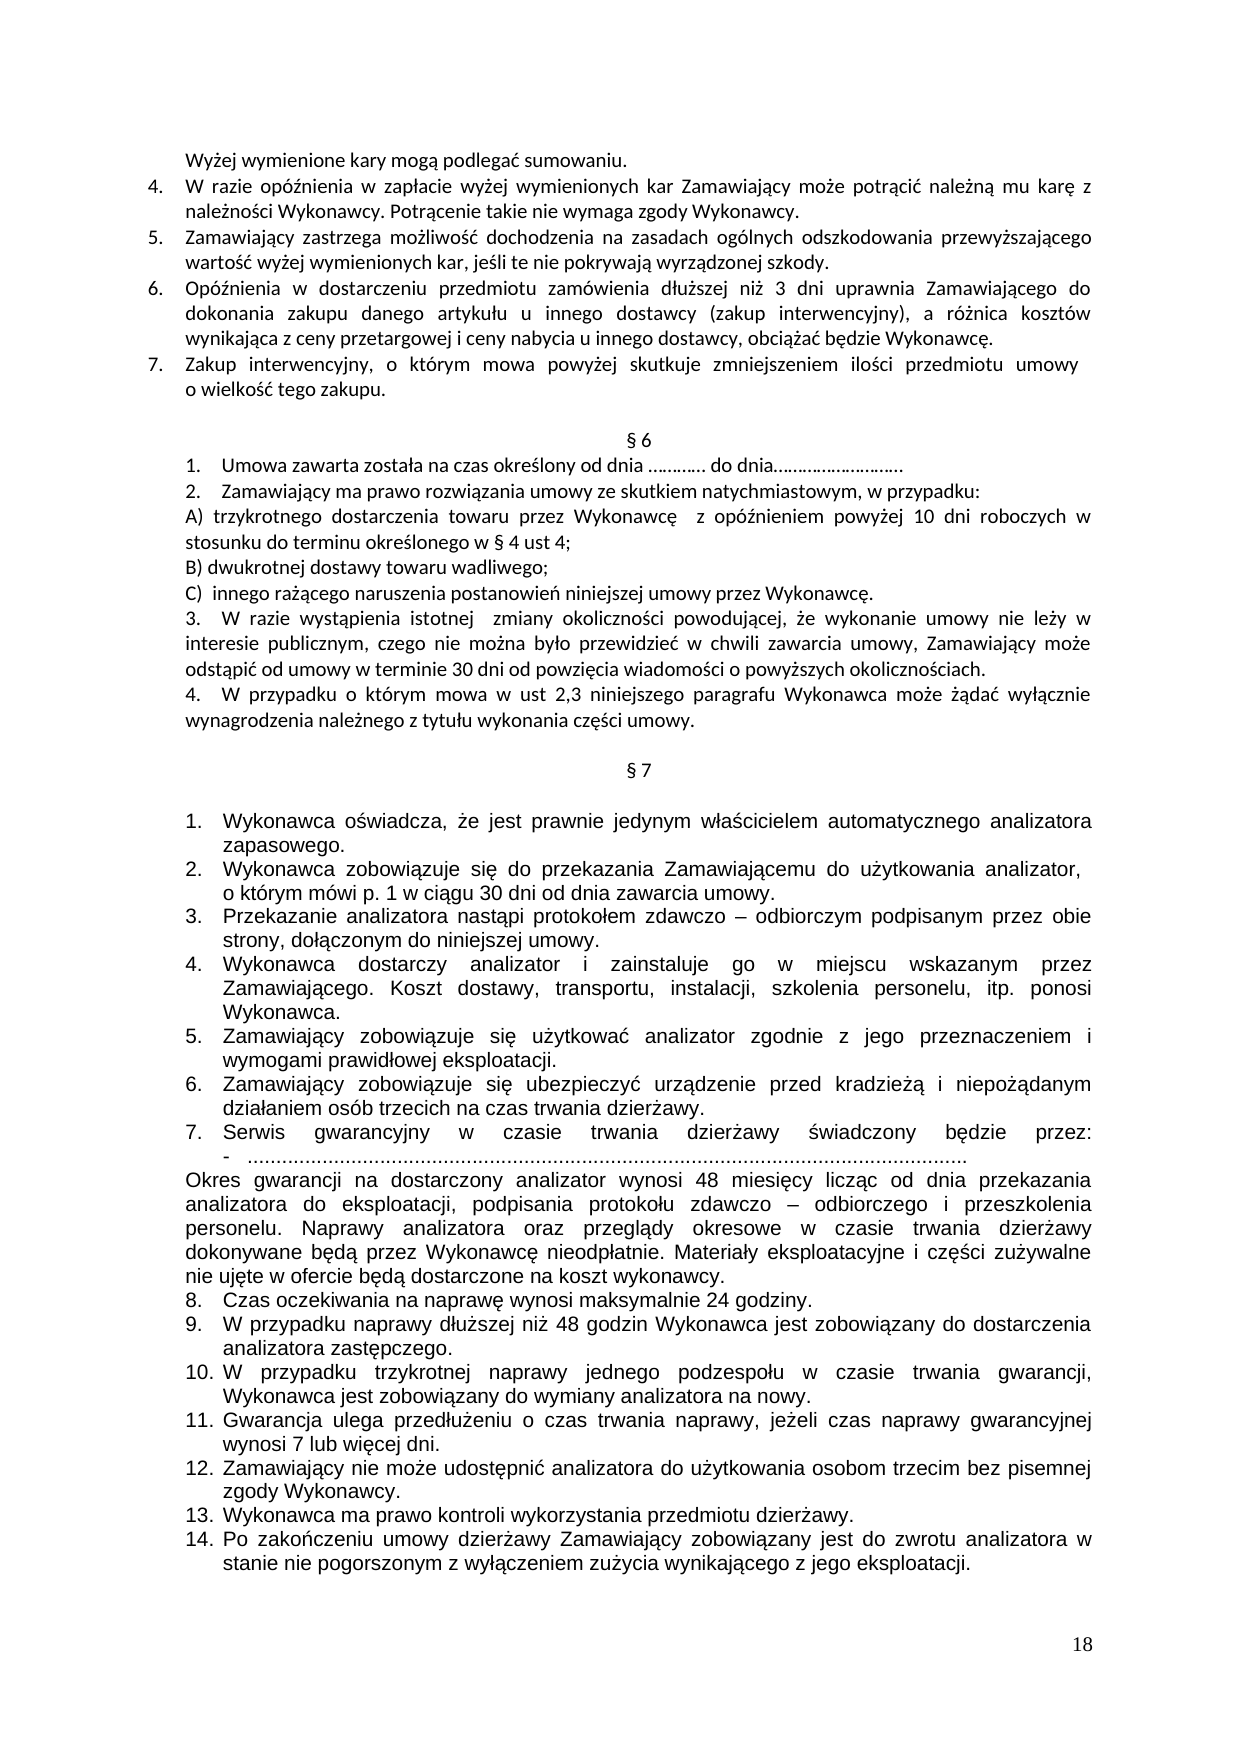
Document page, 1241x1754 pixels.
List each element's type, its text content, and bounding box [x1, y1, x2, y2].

list Zakup interwencyjny, o którym mowa powyżej skutkuje zmniejszeniem ilości przedmiotu umowy o wielkość tego zakupu. [148, 351, 1093, 402]
list W przypadku naprawy dłuższej niż 48 godzin Wykonawca jest zobowiązany do dostarczenia analizatora zastępczego. [185, 1312, 1093, 1359]
list Opóźnienia w dostarczeniu przedmiotu zamówienia dłuższej niż 3 dni uprawnia Zamawiającego do dokonania zakupu danego artykułu u innego dostawcy (zakup interwencyjny), a różnica kosztów wynikająca z ceny przetargowej i ceny nabycia u innego dostawcy, obciążać będzie Wykonawcę. [148, 275, 1093, 351]
list Zamawiający zobowiązuje się ubezpieczyć urządzenie przed kradzieżą i niepożądanym działaniem osób trzecich na czas trwania dzierżawy. [185, 1072, 1093, 1120]
list Wykonawca zobowiązuje się do przekazania Zamawiającemu do użytkowania analizator, o którym mówi p. 1 w ciągu 30 dni od dnia zawarcia umowy. [185, 856, 1093, 904]
list Wykonawca oświadcza, że jest prawnie jedynym właścicielem automatycznego analizatora zapasowego. [185, 808, 1093, 856]
list Wykonawca dostarczy analizator i zainstaluje go w miejscu wskazanym przez Zamawiającego. Koszt dostawy, transportu, instalacji, szkolenia personelu, itp. ponosi Wykonawca. [185, 952, 1093, 1024]
list Czas oczekiwania na naprawę wynosi maksymalnie 24 godziny. [185, 1288, 1093, 1312]
text B) dwukrotnej dostawy towaru wadliwego; [185, 554, 1093, 580]
text C) innego rażącego naruszenia postanowień niniejszej umowy przez Wykonawcę. [185, 580, 1093, 605]
list Wykonawca ma prawo kontroli wykorzystania przedmiotu dzierżawy. [185, 1503, 1093, 1527]
text § 7 [185, 758, 1093, 783]
text 1. Umowa zawarta została na czas określony od dnia ………… do dnia……………………… [185, 453, 1093, 478]
text § 6 [185, 427, 1093, 453]
list W razie opóźnienia w zapłacie wyżej wymienionych kar Zamawiający może potrącić należną mu karę z należności Wykonawcy. Potrącenie takie nie wymaga zgody Wykonawcy. [148, 173, 1093, 224]
text 3. W razie wystąpienia istotnej zmiany okoliczności powodującej, że wykonanie umowy nie leży w interesie publicznym, czego nie można było przewidzieć w chwili zawarcia umowy, Zamawiający może odstąpić od umowy w terminie 30 dni od powzięcia wiadomości o powyższych okolicznościach. [185, 605, 1093, 681]
list Gwarancja ulega przedłużeniu o czas trwania naprawy, jeżeli czas naprawy gwarancyjnej wynosi 7 lub więcej dni. [185, 1407, 1093, 1455]
list Serwis gwarancyjny w czasie trwania dzierżawy świadczony będzie przez: - ............................................................................................................................. [185, 1120, 1093, 1168]
list Po zakończeniu umowy dzierżawy Zamawiający zobowiązany jest do zwrotu analizatora w stanie nie pogorszonym z wyłączeniem zużycia wynikającego z jego eksploatacji. [185, 1527, 1093, 1575]
text 2. Zamawiający ma prawo rozwiązania umowy ze skutkiem natychmiastowym, w przypadku: [185, 478, 1093, 503]
text A) trzykrotnego dostarczenia towaru przez Wykonawcę z opóźnieniem powyżej 10 dni roboczych w stosunku do terminu określonego w § 4 ust 4; [185, 503, 1093, 554]
list Zamawiający zastrzega możliwość dochodzenia na zasadach ogólnych odszkodowania przewyższającego wartość wyżej wymienionych kar, jeśli te nie pokrywają wyrządzonej szkody. [148, 224, 1093, 275]
text Okres gwarancji na dostarczony analizator wynosi 48 miesięcy licząc od dnia przekazania analizatora do eksploatacji, podpisania protokołu zdawczo – odbiorczego i przeszkolenia personelu. Naprawy analizatora oraz przeglądy okresowe w czasie trwania dzierżawy dokonywane będą przez Wykonawcę nieodpłatnie. Materiały eksploatacyjne i części zużywalne nie ujęte w ofercie będą dostarczone na koszt wykonawcy. [185, 1168, 1093, 1288]
text Wyżej wymienione kary mogą podlegać sumowaniu. [185, 148, 1093, 173]
list Przekazanie analizatora nastąpi protokołem zdawczo – odbiorczym podpisanym przez obie strony, dołączonym do niniejszej umowy. [185, 904, 1093, 952]
list Zamawiający nie może udostępnić analizatora do użytkowania osobom trzecim bez pisemnej zgody Wykonawcy. [185, 1455, 1093, 1503]
list Zamawiający zobowiązuje się użytkować analizator zgodnie z jego przeznaczeniem i wymogami prawidłowej eksploatacji. [185, 1024, 1093, 1072]
list W przypadku trzykrotnej naprawy jednego podzespołu w czasie trwania gwarancji, Wykonawca jest zobowiązany do wymiany analizatora na nowy. [185, 1359, 1093, 1407]
text 4. W przypadku o którym mowa w ust 2,3 niniejszego paragrafu Wykonawca może żądać wyłącznie wynagrodzenia należnego z tytułu wykonania części umowy. [185, 681, 1093, 732]
